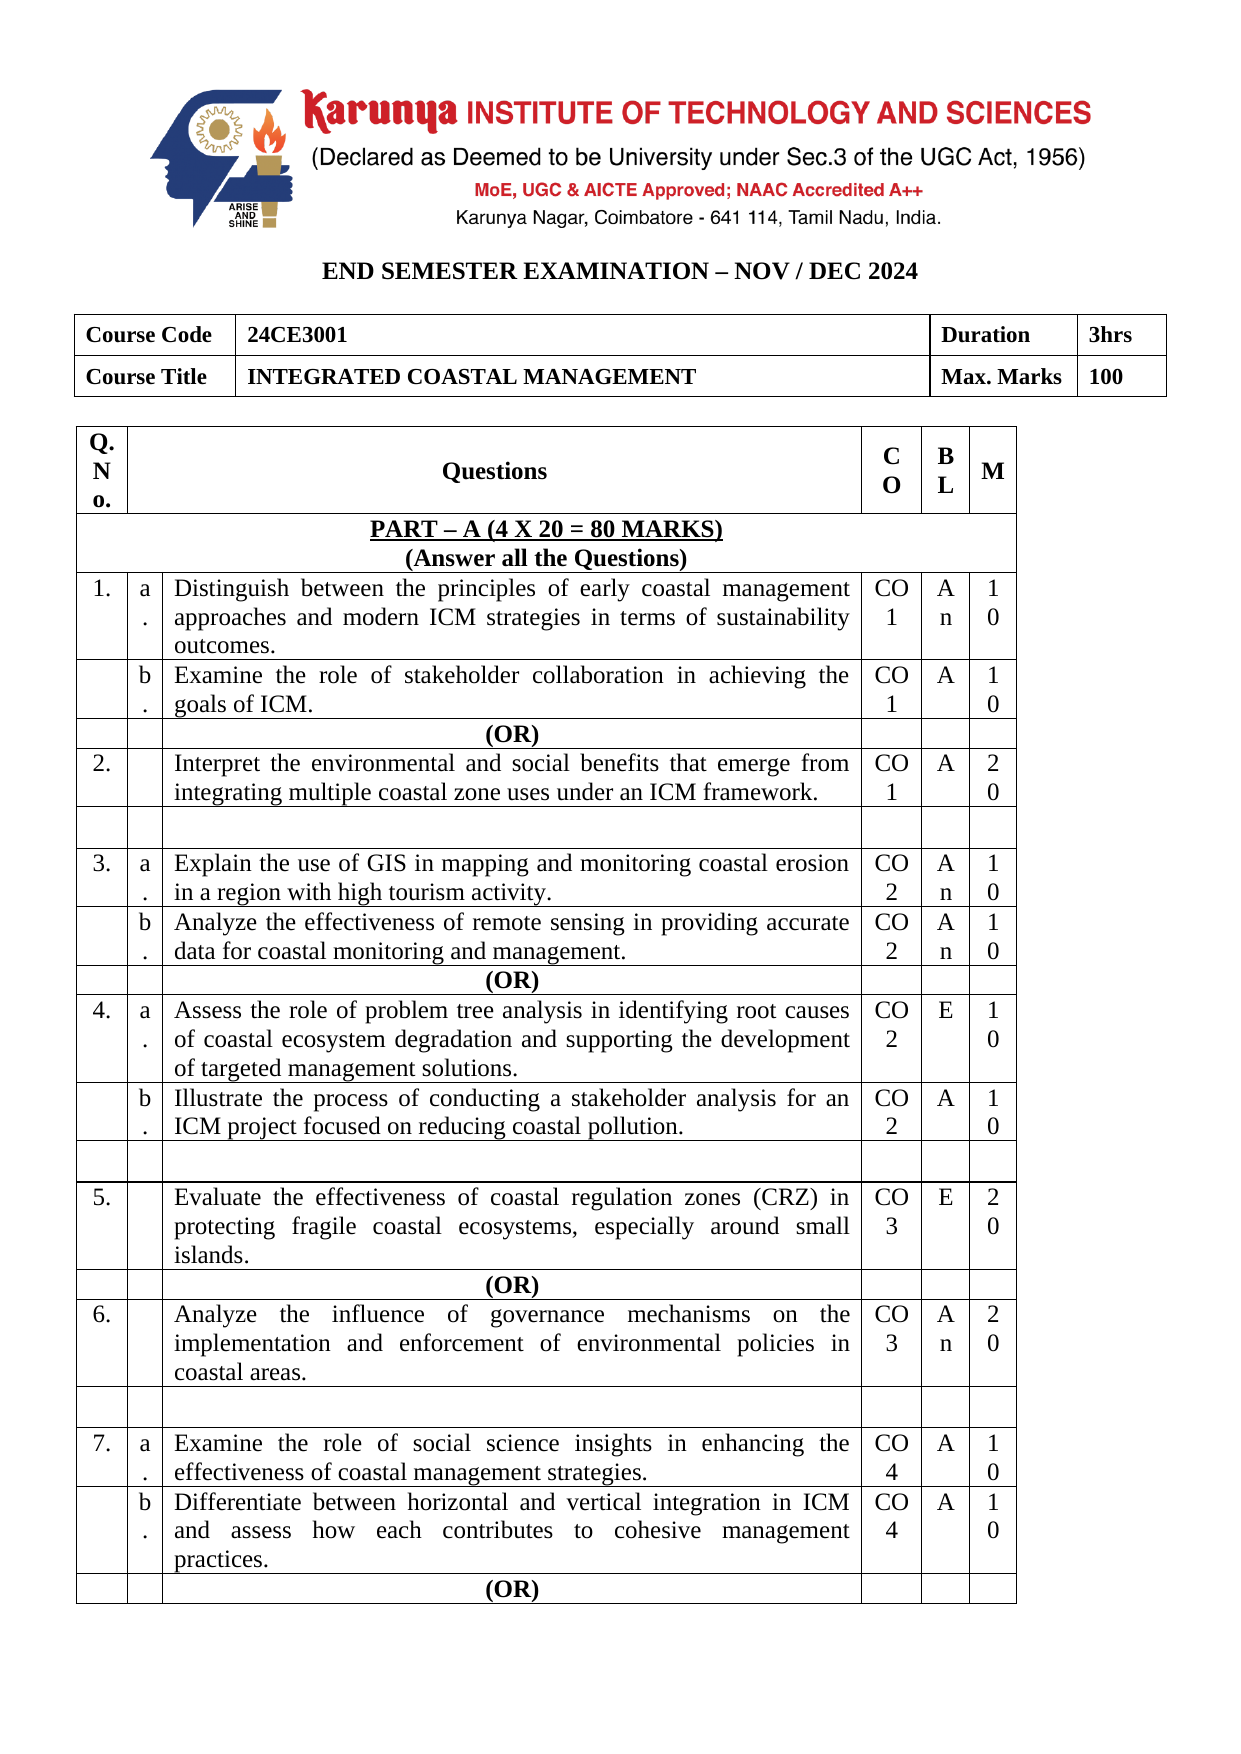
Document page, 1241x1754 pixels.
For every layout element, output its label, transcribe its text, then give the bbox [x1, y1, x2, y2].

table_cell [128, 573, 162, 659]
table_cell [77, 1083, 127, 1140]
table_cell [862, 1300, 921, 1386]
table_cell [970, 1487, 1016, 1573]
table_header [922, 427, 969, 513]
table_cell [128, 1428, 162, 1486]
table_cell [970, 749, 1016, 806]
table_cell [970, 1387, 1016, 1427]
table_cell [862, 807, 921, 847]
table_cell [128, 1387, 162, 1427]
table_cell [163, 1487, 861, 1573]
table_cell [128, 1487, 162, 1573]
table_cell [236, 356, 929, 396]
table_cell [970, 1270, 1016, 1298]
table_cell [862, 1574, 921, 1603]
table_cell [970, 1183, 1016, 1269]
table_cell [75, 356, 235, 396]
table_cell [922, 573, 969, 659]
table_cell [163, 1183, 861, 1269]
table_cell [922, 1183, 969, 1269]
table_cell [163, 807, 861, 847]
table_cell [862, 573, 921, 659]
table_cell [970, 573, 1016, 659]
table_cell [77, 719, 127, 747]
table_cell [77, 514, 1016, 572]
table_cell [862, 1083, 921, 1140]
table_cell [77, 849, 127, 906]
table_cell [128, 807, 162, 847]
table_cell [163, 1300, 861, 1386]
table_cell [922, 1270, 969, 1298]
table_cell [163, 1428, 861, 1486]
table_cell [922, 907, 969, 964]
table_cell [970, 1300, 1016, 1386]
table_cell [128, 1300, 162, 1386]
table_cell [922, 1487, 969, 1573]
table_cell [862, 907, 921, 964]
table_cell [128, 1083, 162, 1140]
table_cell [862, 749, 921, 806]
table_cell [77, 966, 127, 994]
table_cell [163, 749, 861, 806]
text END SEMESTER EXAMINATION – NOV / DEC 2024 [150, 256, 1090, 285]
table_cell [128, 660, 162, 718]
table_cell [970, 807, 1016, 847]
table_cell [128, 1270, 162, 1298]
picture [150, 89, 1091, 228]
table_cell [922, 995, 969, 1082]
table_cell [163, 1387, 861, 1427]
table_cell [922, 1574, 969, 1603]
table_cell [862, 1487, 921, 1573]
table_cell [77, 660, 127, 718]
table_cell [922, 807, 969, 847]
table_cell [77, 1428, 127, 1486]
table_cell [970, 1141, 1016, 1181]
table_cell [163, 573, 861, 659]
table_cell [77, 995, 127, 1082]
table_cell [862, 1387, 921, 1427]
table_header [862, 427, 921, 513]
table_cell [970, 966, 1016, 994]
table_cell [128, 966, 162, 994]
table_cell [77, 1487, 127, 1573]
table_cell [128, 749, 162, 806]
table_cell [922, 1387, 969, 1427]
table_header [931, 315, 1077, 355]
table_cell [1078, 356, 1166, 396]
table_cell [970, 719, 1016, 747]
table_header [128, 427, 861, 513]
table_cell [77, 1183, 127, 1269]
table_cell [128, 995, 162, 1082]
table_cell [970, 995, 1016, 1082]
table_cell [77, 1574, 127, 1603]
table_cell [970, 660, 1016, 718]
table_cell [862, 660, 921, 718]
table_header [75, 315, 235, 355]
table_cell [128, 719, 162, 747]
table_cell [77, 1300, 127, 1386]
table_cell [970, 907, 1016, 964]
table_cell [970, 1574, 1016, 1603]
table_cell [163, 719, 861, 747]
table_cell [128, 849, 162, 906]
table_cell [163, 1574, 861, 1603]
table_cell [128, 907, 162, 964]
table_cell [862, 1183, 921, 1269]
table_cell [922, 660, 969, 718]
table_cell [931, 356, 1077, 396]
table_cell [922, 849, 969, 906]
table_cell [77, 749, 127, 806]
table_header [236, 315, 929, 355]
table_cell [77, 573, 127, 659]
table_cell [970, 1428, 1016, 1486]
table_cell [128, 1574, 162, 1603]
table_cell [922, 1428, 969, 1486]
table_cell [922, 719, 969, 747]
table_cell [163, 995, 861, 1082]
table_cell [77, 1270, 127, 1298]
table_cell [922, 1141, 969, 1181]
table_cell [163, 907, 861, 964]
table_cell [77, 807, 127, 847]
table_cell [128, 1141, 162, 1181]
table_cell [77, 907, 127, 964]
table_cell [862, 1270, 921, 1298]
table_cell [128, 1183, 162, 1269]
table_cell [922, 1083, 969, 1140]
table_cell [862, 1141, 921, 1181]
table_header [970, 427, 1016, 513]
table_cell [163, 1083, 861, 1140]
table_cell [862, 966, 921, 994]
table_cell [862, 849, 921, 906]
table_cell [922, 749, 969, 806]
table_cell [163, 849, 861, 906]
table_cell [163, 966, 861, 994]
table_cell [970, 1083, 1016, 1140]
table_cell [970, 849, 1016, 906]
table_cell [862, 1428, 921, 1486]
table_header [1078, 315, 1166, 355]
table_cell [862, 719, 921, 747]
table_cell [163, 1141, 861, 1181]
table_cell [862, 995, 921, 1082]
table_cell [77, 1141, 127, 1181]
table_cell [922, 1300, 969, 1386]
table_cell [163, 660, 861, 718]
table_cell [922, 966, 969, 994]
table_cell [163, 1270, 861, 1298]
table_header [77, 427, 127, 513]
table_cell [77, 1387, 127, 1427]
